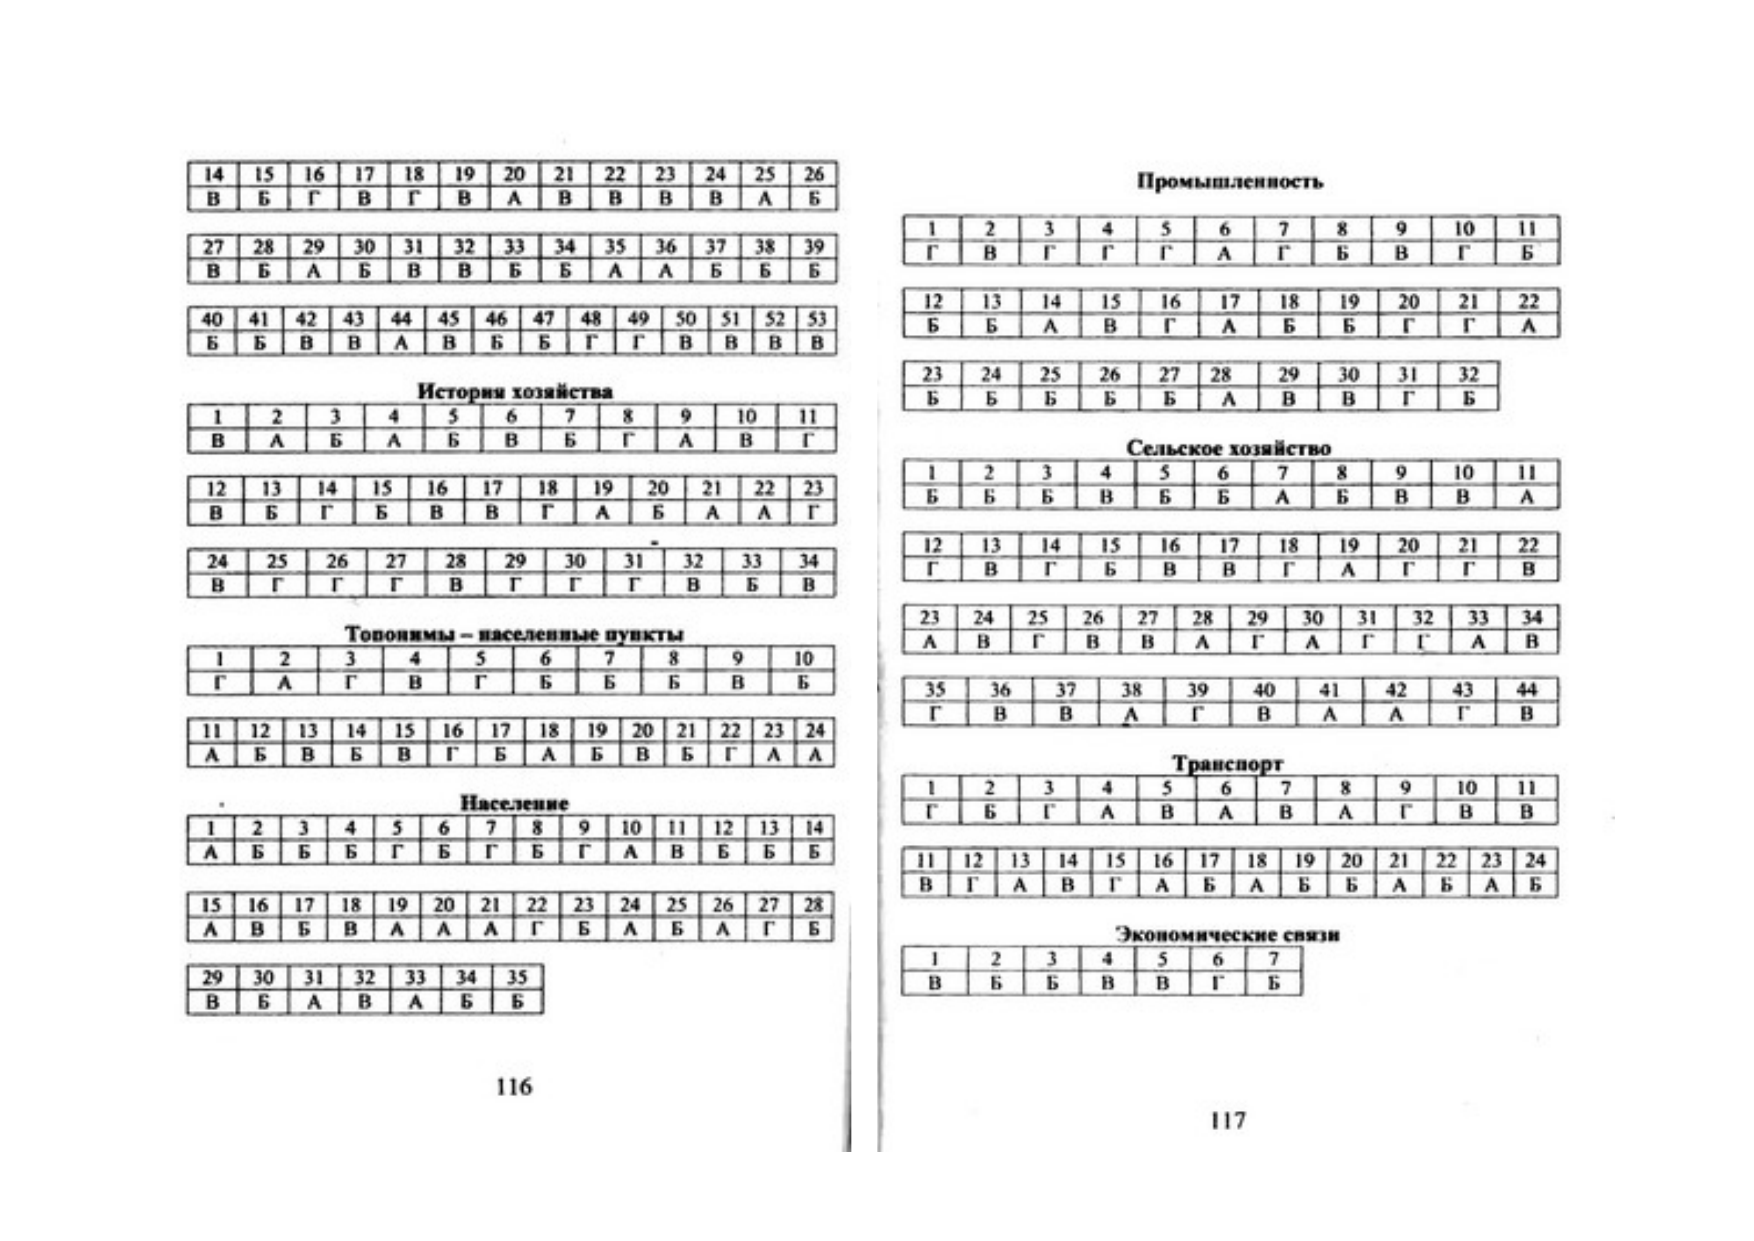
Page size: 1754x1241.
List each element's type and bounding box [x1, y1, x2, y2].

picture [162, 59, 852, 1152]
picture [877, 109, 1615, 1152]
